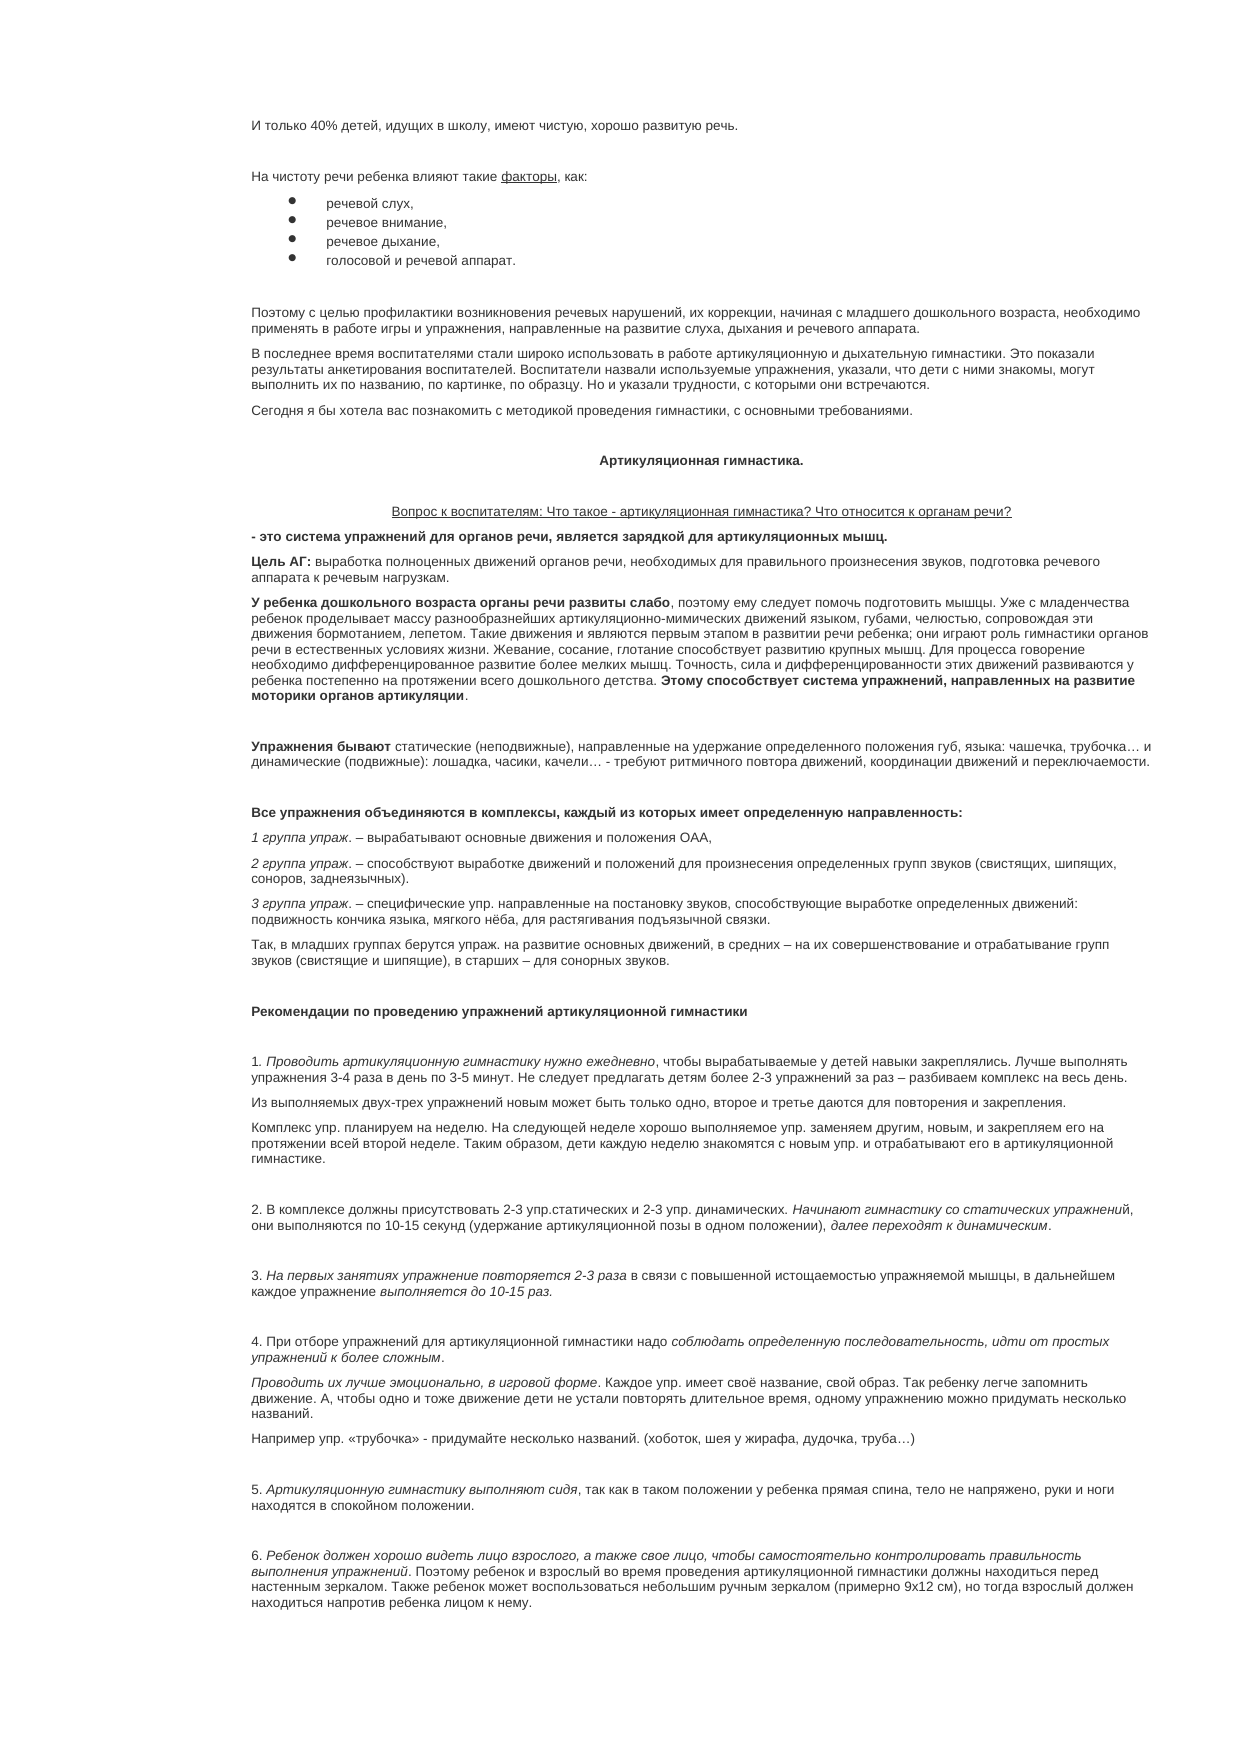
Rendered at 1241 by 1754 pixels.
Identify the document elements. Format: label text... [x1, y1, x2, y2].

text На чистоту речи ребенка влияют такие факторы, как: [251, 169, 1152, 184]
list речевой слух, [288, 194, 1152, 213]
text 3 группа упраж. – специфические упр. направленные на постановку звуков, способствующие выработке определенных движений: подвижность кончика языка, мягкого нёба, для растягивания подъязычной связки. [251, 896, 1152, 927]
text 5. Артикуляционную гимнастику выполняют сидя, так как в таком положении у ребенка прямая спина, тело не напряжено, руки и ноги находятся в спокойном положении. [251, 1482, 1152, 1513]
list речевое внимание, [288, 213, 1152, 232]
list речевое дыхание, [288, 232, 1152, 251]
text Проводить их лучше эмоционально, в игровой форме. Каждое упр. имеет своё название, свой образ. Так ребенку легче запомнить движение. А, чтобы одно и тоже движение дети не устали повторять длительное время, одному упражнению можно придумать несколько названий. [251, 1375, 1152, 1421]
text 6. Ребенок должен хорошо видеть лицо взрослого, а также свое лицо, чтобы самостоятельно контролировать правильность выполнения упражнений. Поэтому ребенок и взрослый во время проведения артикуляционной гимнастики должны находиться перед настенным зеркалом. Также ребенок может воспользоваться небольшим ручным зеркалом (примерно 9х12 см), но тогда взрослый должен находиться напротив ребенка лицом к нему. [251, 1548, 1152, 1610]
text Например упр. «трубочка» - придумайте несколько названий. (хоботок, шея у жирафа, дудочка, труба…) [251, 1431, 1152, 1447]
text 1 группа упраж. – вырабатывают основные движения и положения ОАА, [251, 830, 1152, 846]
list голосовой и речевой аппарат. [288, 251, 1152, 270]
text Комплекс упр. планируем на неделю. На следующей неделе хорошо выполняемое упр. заменяем другим, новым, и закрепляем его на протяжении всей второй неделе. Таким образом, дети каждую неделю знакомятся с новым упр. и отрабатывают его в артикуляционной гимнастике. [251, 1120, 1152, 1167]
text 3. На первых занятиях упражнение повторяется 2-3 раза в связи с повышенной истощаемостью упражняемой мышцы, в дальнейшем каждое упражнение выполняется до 10-15 раз. [251, 1268, 1152, 1299]
text 2. В комплексе должны присутствовать 2-3 упр.статических и 2-3 упр. динамических. Начинают гимнастику со статических упражнений, они выполняются по 10-15 секунд (удержание артикуляционной позы в одном положении), далее переходят к динамическим. [251, 1202, 1152, 1233]
text Рекомендации по проведению упражнений артикуляционной гимнастики [251, 1003, 1152, 1019]
text Из выполняемых двух-трех упражнений новым может быть только одно, второе и третье даются для повторения и закрепления. [251, 1095, 1152, 1110]
text Сегодня я бы хотела вас познакомить с методикой проведения гимнастики, с основными требованиями. [251, 402, 1152, 418]
text Поэтому с целью профилактики возникновения речевых нарушений, их коррекции, начиная с младшего дошкольного возраста, необходимо применять в работе игры и упражнения, направленные на развитие слуха, дыхания и речевого аппарата. [251, 305, 1152, 336]
text У ребенка дошкольного возраста органы речи развиты слабо, поэтому ему следует помочь подготовить мышцы. Уже с младенчества ребенок проделывает массу разнообразнейших артикуляционно-мимических движений языком, губами, челюстью, сопровождая эти движения бормотанием, лепетом. Такие движения и являются первым этапом в развитии речи ребенка; они играют роль гимнастики органов речи в естественных условиях жизни. Жевание, сосание, глотание способствует развитию крупных мышц. Для процесса говорение необходимо дифференцированное развитие более мелких мышц. Точность, сила и дифференцированности этих движений развиваются у ребенка постепенно на протяжении всего дошкольного детства. Этому способствует система упражнений, направленных на развитие моторики органов артикуляции. [251, 595, 1152, 703]
text Артикуляционная гимнастика. [251, 453, 1152, 468]
text Вопрос к воспитателям: Что такое - артикуляционная гимнастика? Что относится к органам речи? [251, 503, 1152, 519]
text Так, в младших группах берутся упраж. на развитие основных движений, в средних – на их совершенствование и отрабатывание групп звуков (свистящие и шипящие), в старших – для сонорных звуков. [251, 937, 1152, 968]
text В последнее время воспитателями стали широко использовать в работе артикуляционную и дыхательную гимнастики. Это показали результаты анкетирования воспитателей. Воспитатели назвали используемые упражнения, указали, что дети с ними знакомы, могут выполнить их по названию, по картинке, по образцу. Но и указали трудности, с которыми они встречаются. [251, 346, 1152, 392]
text Упражнения бывают статические (неподвижные), направленные на удержание определенного положения губ, языка: чашечка, трубочка… и динамические (подвижные): лошадка, часики, качели… - требуют ритмичного повтора движений, координации движений и переключаемости. [251, 739, 1152, 770]
text Все упражнения объединяются в комплексы, каждый из которых имеет определенную направленность: [251, 805, 1152, 820]
text И только 40% детей, идущих в школу, имеют чистую, хорошо развитую речь. [251, 118, 1152, 134]
text Цель АГ: выработка полноценных движений органов речи, необходимых для правильного произнесения звуков, подготовка речевого аппарата к речевым нагрузкам. [251, 554, 1152, 585]
text - это система упражнений для органов речи, является зарядкой для артикуляционных мышц. [251, 529, 1152, 544]
text 1. Проводить артикуляционную гимнастику нужно ежедневно, чтобы вырабатываемые у детей навыки закреплялись. Лучше выполнять упражнения 3-4 раза в день по 3-5 минут. Не следует предлагать детям более 2-3 упражнений за раз – разбиваем комплекс на весь день. [251, 1054, 1152, 1085]
text 2 группа упраж. – способствуют выработке движений и положений для произнесения определенных групп звуков (свистящих, шипящих, соноров, заднеязычных). [251, 855, 1152, 886]
text 4. При отборе упражнений для артикуляционной гимнастики надо соблюдать определенную последовательность, идти от простых упражнений к более сложным. [251, 1334, 1152, 1365]
